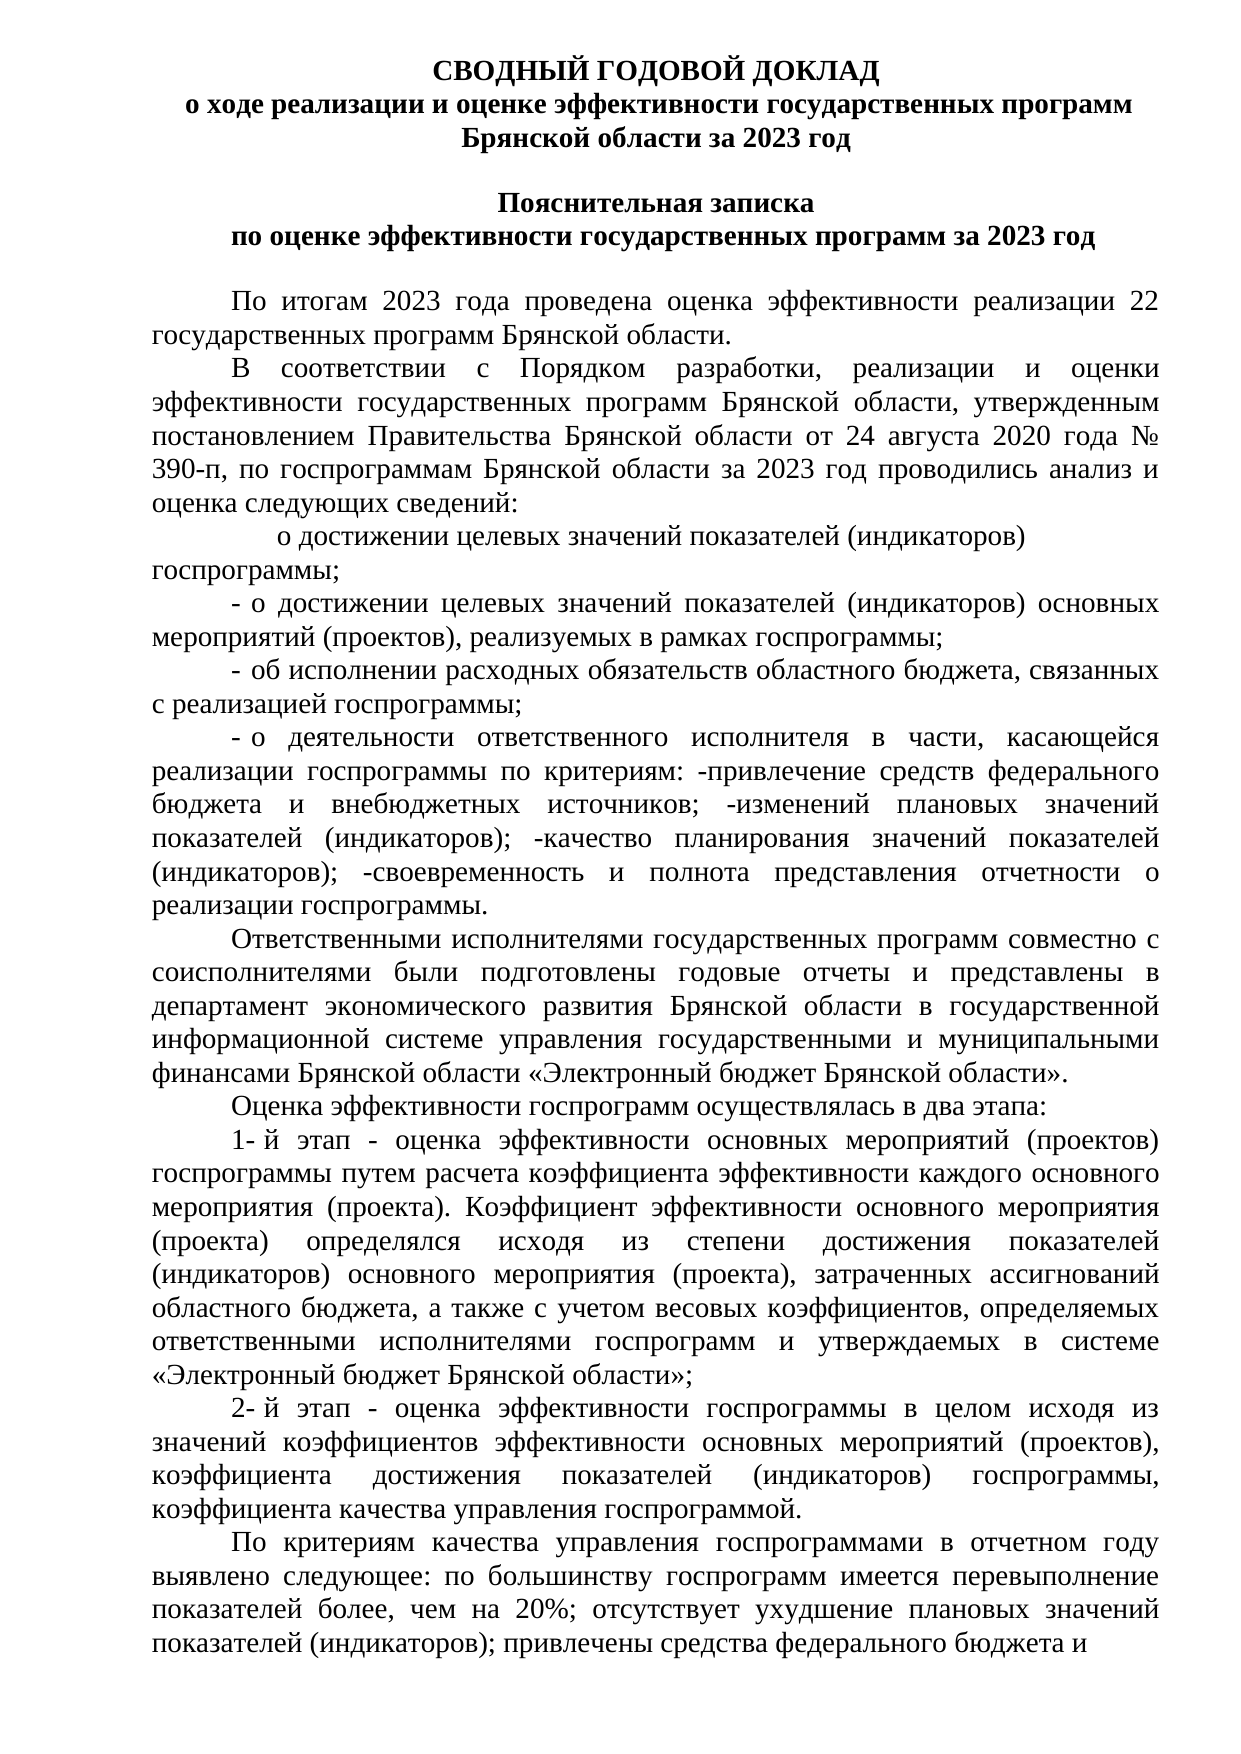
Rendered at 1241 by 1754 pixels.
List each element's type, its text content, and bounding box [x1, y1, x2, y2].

text по оценке эффективности государственных программ за 2023 год [152, 222, 1160, 251]
text По критериям качества управления госпрограммами в отчетном году выявлено следующее: по большинству госпрограмм имеется перевыполнение показателей более, чем на 20%; отсутствует ухудшение плановых значений показателей (индикаторов); привлечены средства федерального бюджета и [152, 1525, 1160, 1659]
text СВОДНЫЙ ГОДОВОЙ ДОКЛАД [152, 53, 1160, 87]
text о ходе реализации и оценке эффективности государственных программ [185, 87, 1160, 120]
text - о достижении целевых значений показателей (индикаторов) основных мероприятий (проектов), реализуемых в рамках госпрограммы; [152, 586, 1160, 653]
text - об исполнении расходных обязательств областного бюджета, связанных с реализацией госпрограммы; [152, 653, 1160, 720]
text 2- й этап - оценка эффективности госпрограммы в целом исходя из значений коэффициентов эффективности основных мероприятий (проектов), коэффициента достижения показателей (индикаторов) госпрограммы, коэффициента качества управления госпрограммой. [152, 1391, 1160, 1525]
text - о деятельности ответственного исполнителя в части, касающейся реализации госпрограммы по критериям: -привлечение средств федерального бюджета и внебюджетных источников; -изменений плановых значений показателей (индикаторов); -качество планирования значений показателей (индикаторов); -своевременность и полнота представления отчетности о реализации госпрограммы. [152, 720, 1160, 921]
text В соответствии с Порядком разработки, реализации и оценки эффективности государственных программ Брянской области, утвержденным постановлением Правительства Брянской области от 24 августа 2020 года № 390-п, по госпрограммам Брянской области за 2023 год проводились анализ и оценка следующих сведений: [152, 351, 1160, 519]
text Ответственными исполнителями государственных программ совместно с соисполнителями были подготовлены годовые отчеты и представлены в департамент экономического развития Брянской области в государственной информационной системе управления государственными и муниципальными финансами Брянской области «Электронный бюджет Брянской области». [152, 921, 1160, 1089]
text Брянской области за 2023 год [152, 120, 1160, 154]
text о достижении целевых значений показателей (индикаторов) госпрограммы; [152, 519, 1160, 586]
text Оценка эффективности госпрограмм осуществлялась в два этапа: [152, 1089, 1160, 1122]
text Пояснительная записка [152, 189, 1160, 218]
text По итогам 2023 года проведена оценка эффективности реализации 22 государственных программ Брянской области. [152, 284, 1160, 351]
text 1- й этап - оценка эффективности основных мероприятий (проектов) госпрограммы путем расчета коэффициента эффективности каждого основного мероприятия (проекта). Коэффициент эффективности основного мероприятия (проекта) определялся исходя из степени достижения показателей (индикаторов) основного мероприятия (проекта), затраченных ассигнований областного бюджета, а также с учетом весовых коэффициентов, определяемых ответственными исполнителями госпрограмм и утверждаемых в системе «Электронный бюджет Брянской области»; [152, 1122, 1160, 1391]
